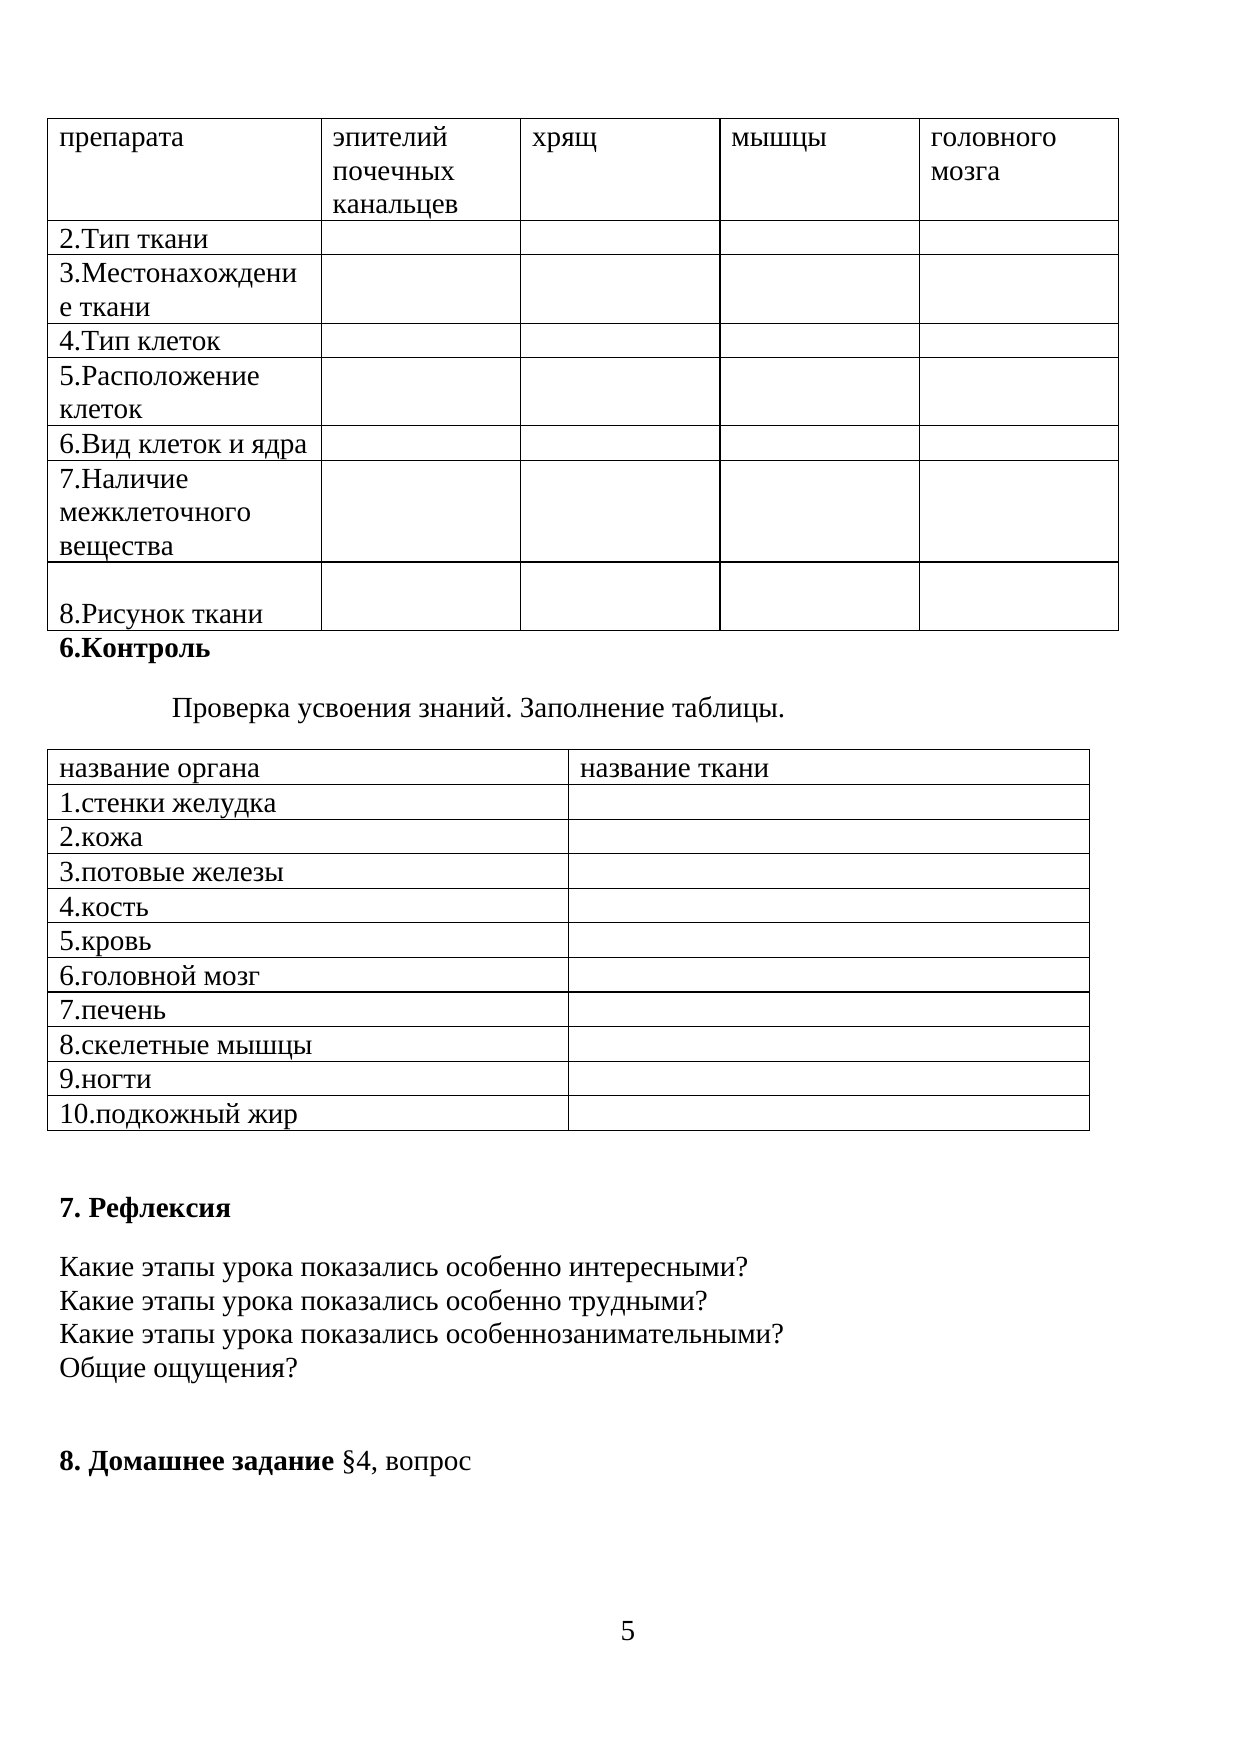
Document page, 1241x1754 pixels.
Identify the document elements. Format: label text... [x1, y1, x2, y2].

table_cell гиалиновый хрящ [521, 119, 719, 220]
table_cell [521, 324, 719, 357]
table_cell [920, 426, 1118, 460]
table_cell [920, 221, 1118, 254]
table_cell [322, 358, 520, 425]
table_cell 3.потовые железы [48, 854, 568, 888]
table_cell 4.Тип клеток [48, 324, 321, 357]
table_cell [569, 1096, 1089, 1130]
table_cell 4.кость [48, 889, 568, 922]
table_cell 10.подкожный жир [48, 1096, 568, 1130]
table_cell [569, 993, 1089, 1026]
table_cell 7.печень [48, 993, 568, 1026]
table_cell 3.Местонахождение ткани [48, 255, 321, 322]
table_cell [920, 119, 1118, 220]
table_cell 7.Наличие межклеточного вещества [48, 461, 321, 561]
table_cell [920, 461, 1118, 561]
table_cell скелетные мышцы [721, 119, 919, 220]
table_cell 5.кровь [48, 923, 568, 957]
table_cell 6.Вид клеток и ядра [48, 426, 321, 460]
table_cell [322, 563, 520, 629]
text 7. Рефлексия [59, 1190, 1196, 1224]
table_cell 1.стенки желудка [48, 785, 568, 818]
table_cell [521, 461, 719, 561]
text Какие этапы урока показались особеннозанимательными? [59, 1317, 1196, 1350]
table_cell [721, 255, 919, 322]
table_cell [721, 563, 919, 629]
table_cell [322, 255, 520, 322]
table_cell [569, 889, 1089, 922]
text 8. Домашнее задание §4, вопрос [59, 1443, 1196, 1477]
table_cell 8.скелетные мышцы [48, 1027, 568, 1061]
table_header название органа [48, 750, 568, 784]
table_cell [721, 461, 919, 561]
table_cell [721, 221, 919, 254]
table_cell [920, 563, 1118, 629]
text Общие ощущения? [59, 1350, 1196, 1384]
table_cell [920, 358, 1118, 425]
table_cell 6.головной мозг [48, 958, 568, 991]
table_cell [322, 221, 520, 254]
text Какие этапы урока показались особенно интересными? [59, 1249, 1196, 1283]
table_cell [721, 358, 919, 425]
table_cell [48, 119, 321, 220]
table_cell [322, 461, 520, 561]
table_cell [721, 426, 919, 460]
text 6.Контроль [59, 631, 1196, 664]
text Какие этапы урока показались особенно трудными? [59, 1283, 1196, 1317]
table_cell [322, 426, 520, 460]
table_cell 8.Рисунок ткани [48, 563, 321, 629]
table_cell [721, 324, 919, 357]
table_cell [920, 255, 1118, 322]
table_cell [569, 958, 1089, 991]
table_cell [521, 563, 719, 629]
list Проверка усвоения знаний. Заполнение таблицы. [172, 690, 1196, 723]
table_cell [521, 426, 719, 460]
table_cell 5.Расположение клеток [48, 358, 321, 425]
table_cell 9.ногти [48, 1062, 568, 1095]
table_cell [322, 119, 520, 220]
table_cell [521, 221, 719, 254]
table_cell [920, 324, 1118, 357]
table_cell 2.Тип ткани [48, 221, 321, 254]
table_cell [569, 854, 1089, 888]
table_cell [569, 785, 1089, 818]
table_header название ткани [569, 750, 1089, 784]
table_cell [569, 820, 1089, 853]
table_cell [569, 1062, 1089, 1095]
table_cell [322, 324, 520, 357]
table_cell [569, 1027, 1089, 1061]
table_cell [521, 255, 719, 322]
table_cell 2.кожа [48, 820, 568, 853]
table_cell [521, 358, 719, 425]
table_cell [569, 923, 1089, 957]
